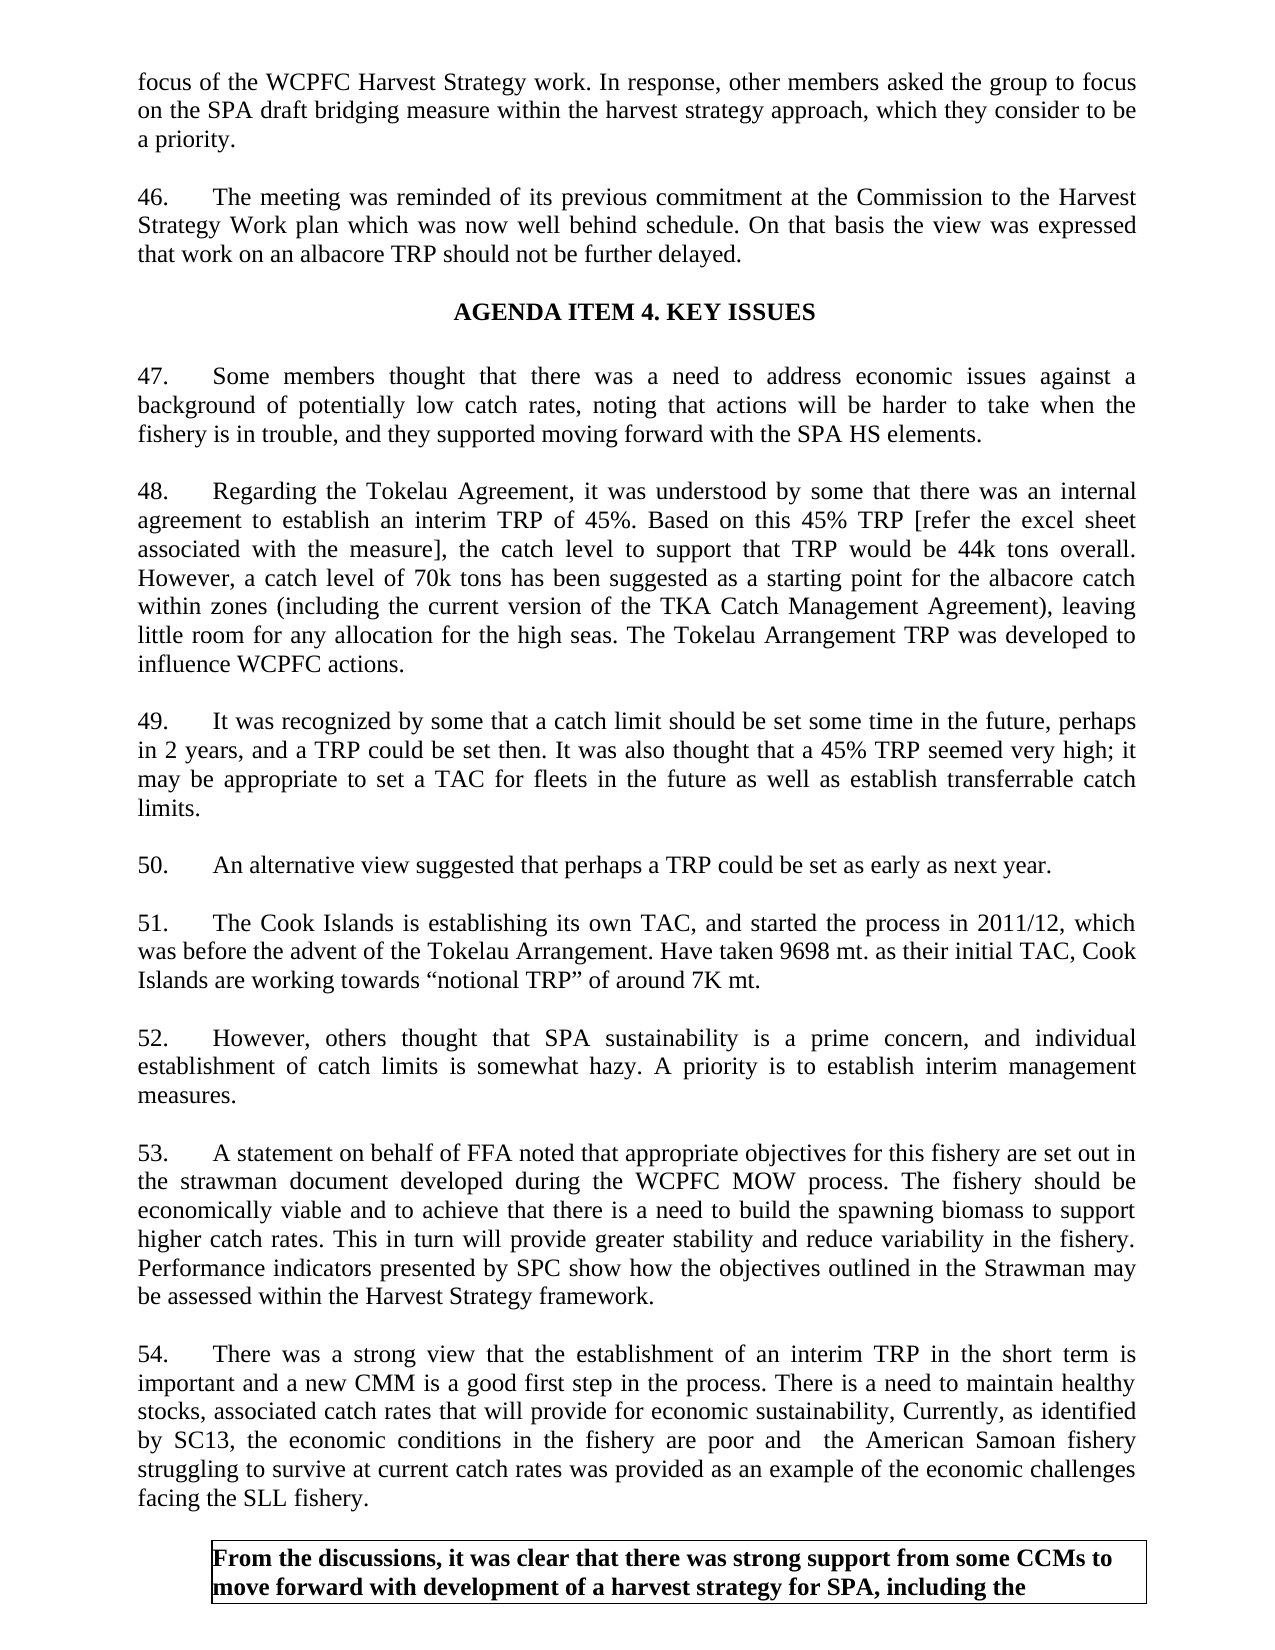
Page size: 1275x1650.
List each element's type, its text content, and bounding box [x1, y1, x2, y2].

list It was recognized by some that a catch limit should be set some time in the future, perhaps in 2 years, and a TRP could be set then. It was also thought that a 45% TRP seemed very high; it may be appropriate to set a TAC for fleets in the future as well as establish transferrable catch limits. [137, 706, 1137, 821]
list There was a strong view that the establishment of an interim TRP in the short term is important and a new CMM is a good first step in the process. There is a need to maintain healthy stocks, associated catch rates that will provide for economic sustainability, Currently, as identified by SC13, the economic conditions in the fishery are poor and the American Samoan fishery struggling to survive at current catch rates was provided as an example of the economic challenges facing the SLL fishery. [137, 1339, 1137, 1511]
text AGENDA ITEM 4. KEY ISSUES [239, 297, 1029, 325]
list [137, 67, 1137, 153]
list The meeting was reminded of its previous commitment at the Commission to the Harvest Strategy Work plan which was now well behind schedule. On that basis the view was expressed that work on an albacore TRP should not be further delayed. [137, 182, 1137, 268]
list However, others thought that SPA sustainability is a prime concern, and individual establishment of catch limits is somewhat hazy. A priority is to establish interim management measures. [137, 1023, 1137, 1109]
list Some members thought that there was a need to address economic issues against a background of potentially low catch rates, noting that actions will be harder to take when the fishery is in trouble, and they supported moving forward with the SPA HS elements. [137, 361, 1137, 448]
list An alternative view suggested that perhaps a TRP could be set as early as next year. [137, 850, 1137, 879]
list Regarding the Tokelau Agreement, it was understood by some that there was an internal agreement to establish an interim TRP of 45%. Based on this 45% TRP [refer the excel sheet associated with the measure], the catch level to support that TRP would be 44k tons overall. However, a catch level of 70k tons has been suggested as a starting point for the albacore catch within zones (including the current version of the TKA Catch Management Agreement), leaving little room for any allocation for the high seas. The Tokelau Arrangement TRP was developed to influence WCPFC actions. [137, 476, 1137, 678]
list The Cook Islands is establishing its own TAC, and started the process in 2011/12, which was before the advent of the Tokelau Arrangement. Have taken 9698 mt. as their initial TAC, Cook Islands are working towards “notional TRP” of around 7K mt. [137, 908, 1137, 994]
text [213, 1541, 1146, 1603]
list A statement on behalf of FFA noted that appropriate objectives for this fishery are set out in the strawman document developed during the WCPFC MOW process. The fishery should be economically viable and to achieve that there is a need to build the spawning biomass to support higher catch rates. This in turn will provide greater stability and reduce variability in the fishery. Performance indicators presented by SPC show how the objectives outlined in the Strawman may be assessed within the Harvest Strategy framework. [137, 1138, 1137, 1310]
